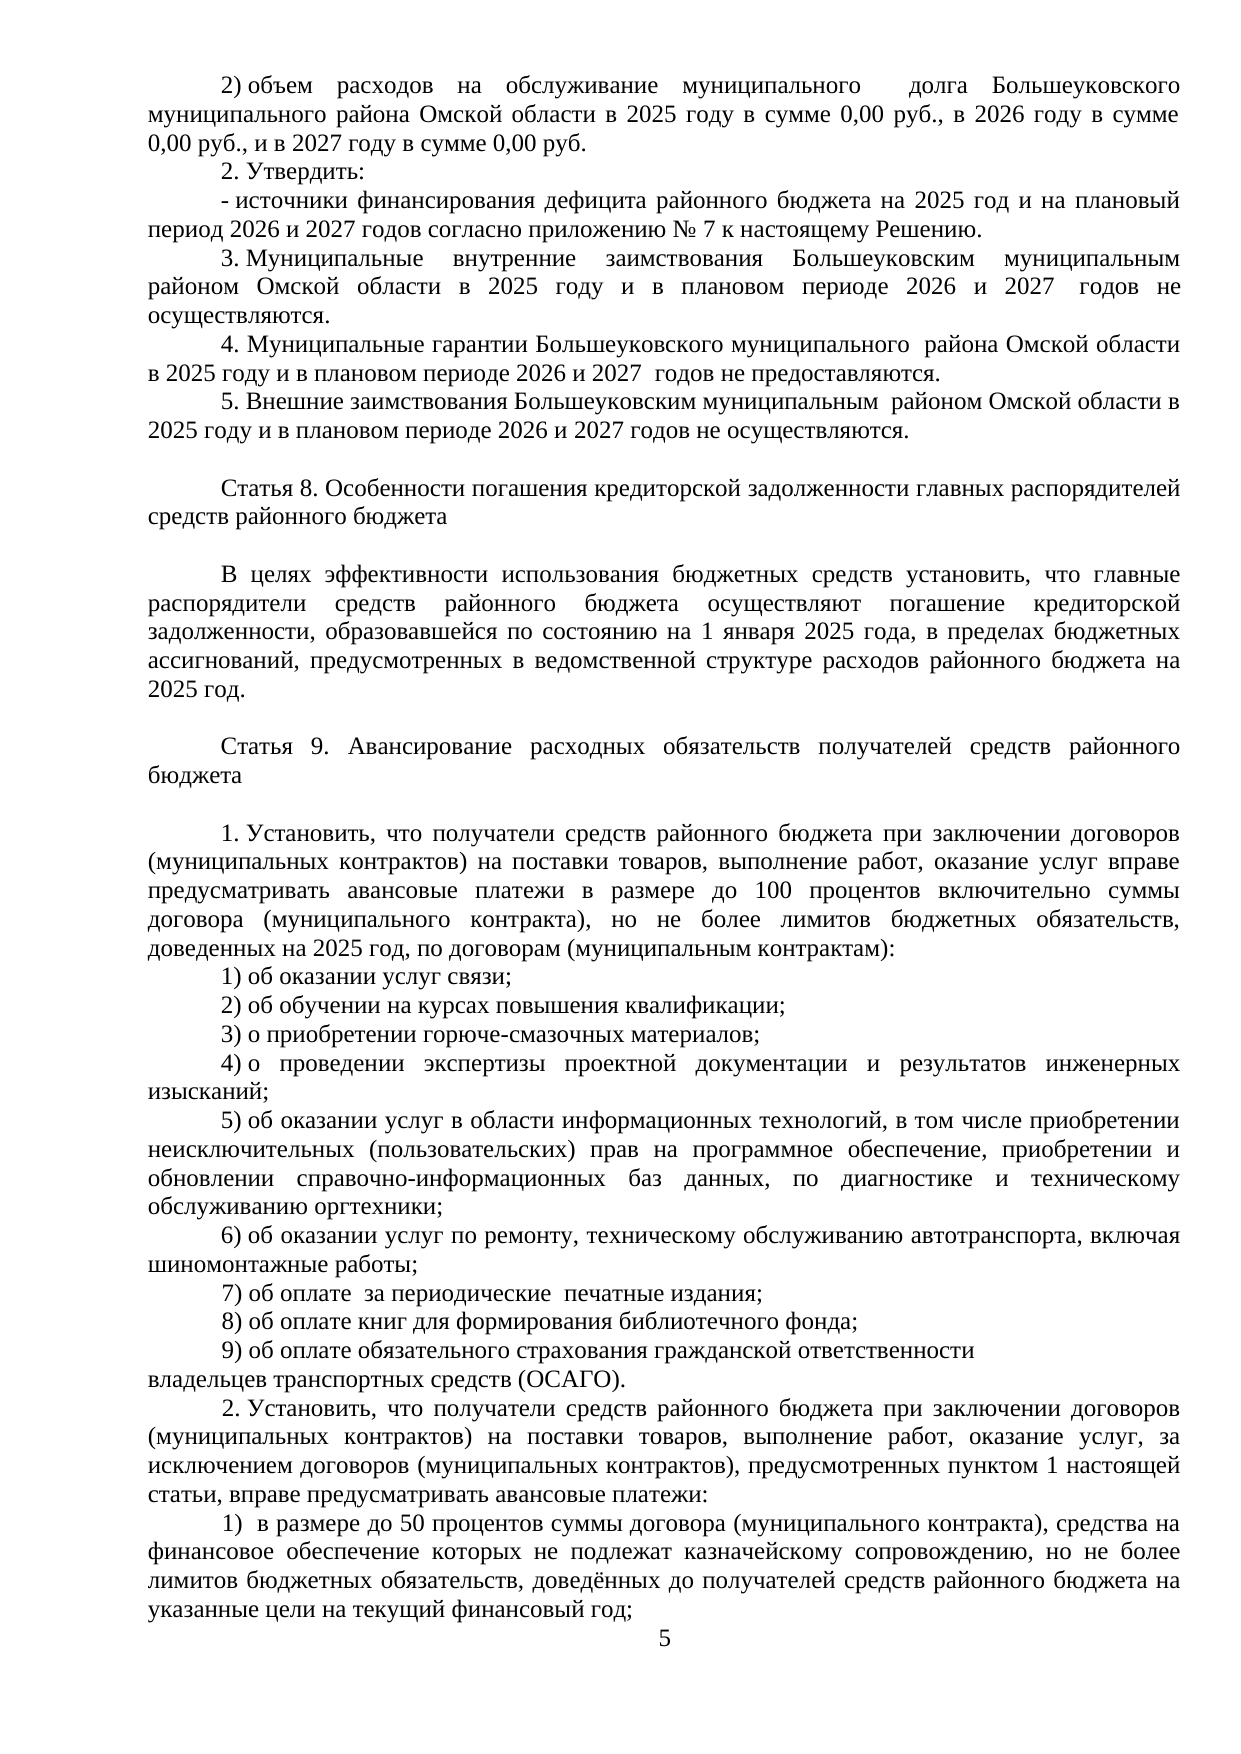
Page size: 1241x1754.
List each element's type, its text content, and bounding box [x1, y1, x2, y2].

text 5) об оказании услуг в области информационных технологий, в том числе приобретении неисключительных (пользовательских) прав на программное обеспечение, приобретении и обновлении справочно-информационных баз данных, по диагностике и техническому обслуживанию оргтехники; [148, 1105, 1181, 1220]
text 2. Установить, что получатели средств районного бюджета при заключении договоров (муниципальных контрактов) на поставки товаров, выполнение работ, оказание услуг, за исключением договоров (муниципальных контрактов), предусмотренных пунктом 1 настоящей статьи, вправе предусматривать авансовые платежи: [148, 1393, 1181, 1508]
text 9) об оплате обязательного страхования гражданской ответственности [221, 1335, 1181, 1364]
text 7) об оплате за периодические печатные издания; [221, 1278, 1181, 1306]
text 3) о приобретении горюче-смазочных материалов; [148, 1019, 1181, 1048]
text 6) об оказании услуг по ремонту, техническому обслуживанию автотранспорта, включая шиномонтажные работы; [148, 1220, 1181, 1278]
text владельцев транспортных средств (ОСАГО). [148, 1364, 1181, 1393]
text 3. Муниципальные внутренние заимствования Большеуковским муниципальным районом Омской области в 2025 году и в плановом периоде 2026 и 2027 годов не осуществляются. [148, 243, 1181, 329]
text 5. Внешние заимствования Большеуковским муниципальным районом Омской области в 2025 году и в плановом периоде 2026 и 2027 годов не осуществляются. [148, 386, 1181, 444]
text 4) о проведении экспертизы проектной документации и результатов инженерных изысканий; [148, 1048, 1181, 1105]
text Статья 8. Особенности погашения кредиторской задолженности главных распорядителей средств районного бюджета [148, 473, 1181, 530]
text - источники финансирования дефицита районного бюджета на 2025 год и на плановый период 2026 и 2027 годов согласно приложению № 7 к настоящему Решению. [148, 185, 1181, 243]
text 1. Установить, что получатели средств районного бюджета при заключении договоров (муниципальных контрактов) на поставки товаров, выполнение работ, оказание услуг вправе предусматривать авансовые платежи в размере до 100 процентов включительно суммы договора (муниципального контракта), но не более лимитов бюджетных обязательств, доведенных на 2025 год, по договорам (муниципальным контрактам): [148, 818, 1181, 961]
text 2) объем расходов на обслуживание муниципального долга Большеуковского муниципального района Омской области в 2025 году в сумме 0,00 руб., в 2026 году в сумме 0,00 руб., и в 2027 году в сумме 0,00 руб. [148, 70, 1181, 156]
text В целях эффективности использования бюджетных средств установить, что главные распорядители средств районного бюджета осуществляют погашение кредиторской задолженности, образовавшейся по состоянию на 1 января 2025 года, в пределах бюджетных ассигнований, предусмотренных в ведомственной структуре расходов районного бюджета на 2025 год. [148, 559, 1181, 703]
text 1) в размере до 50 процентов суммы договора (муниципального контракта), средства на финансовое обеспечение которых не подлежат казначейскому сопровождению, но не более лимитов бюджетных обязательств, доведённых до получателей средств районного бюджета на указанные цели на текущий финансовый год; [148, 1508, 1181, 1623]
text 4. Муниципальные гарантии Большеуковского муниципального района Омской области в 2025 году и в плановом периоде 2026 и 2027 годов не предоставляются. [148, 329, 1181, 386]
text 2) об обучении на курсах повышения квалификации; [148, 990, 1181, 1019]
text 8) об оплате книг для формирования библиотечного фонда; [221, 1306, 1181, 1335]
text 1) об оказании услуг связи; [148, 961, 1181, 990]
text Статья 9. Авансирование расходных обязательств получателей средств районного бюджета [148, 731, 1181, 789]
text 2. Утвердить: [148, 156, 1181, 185]
